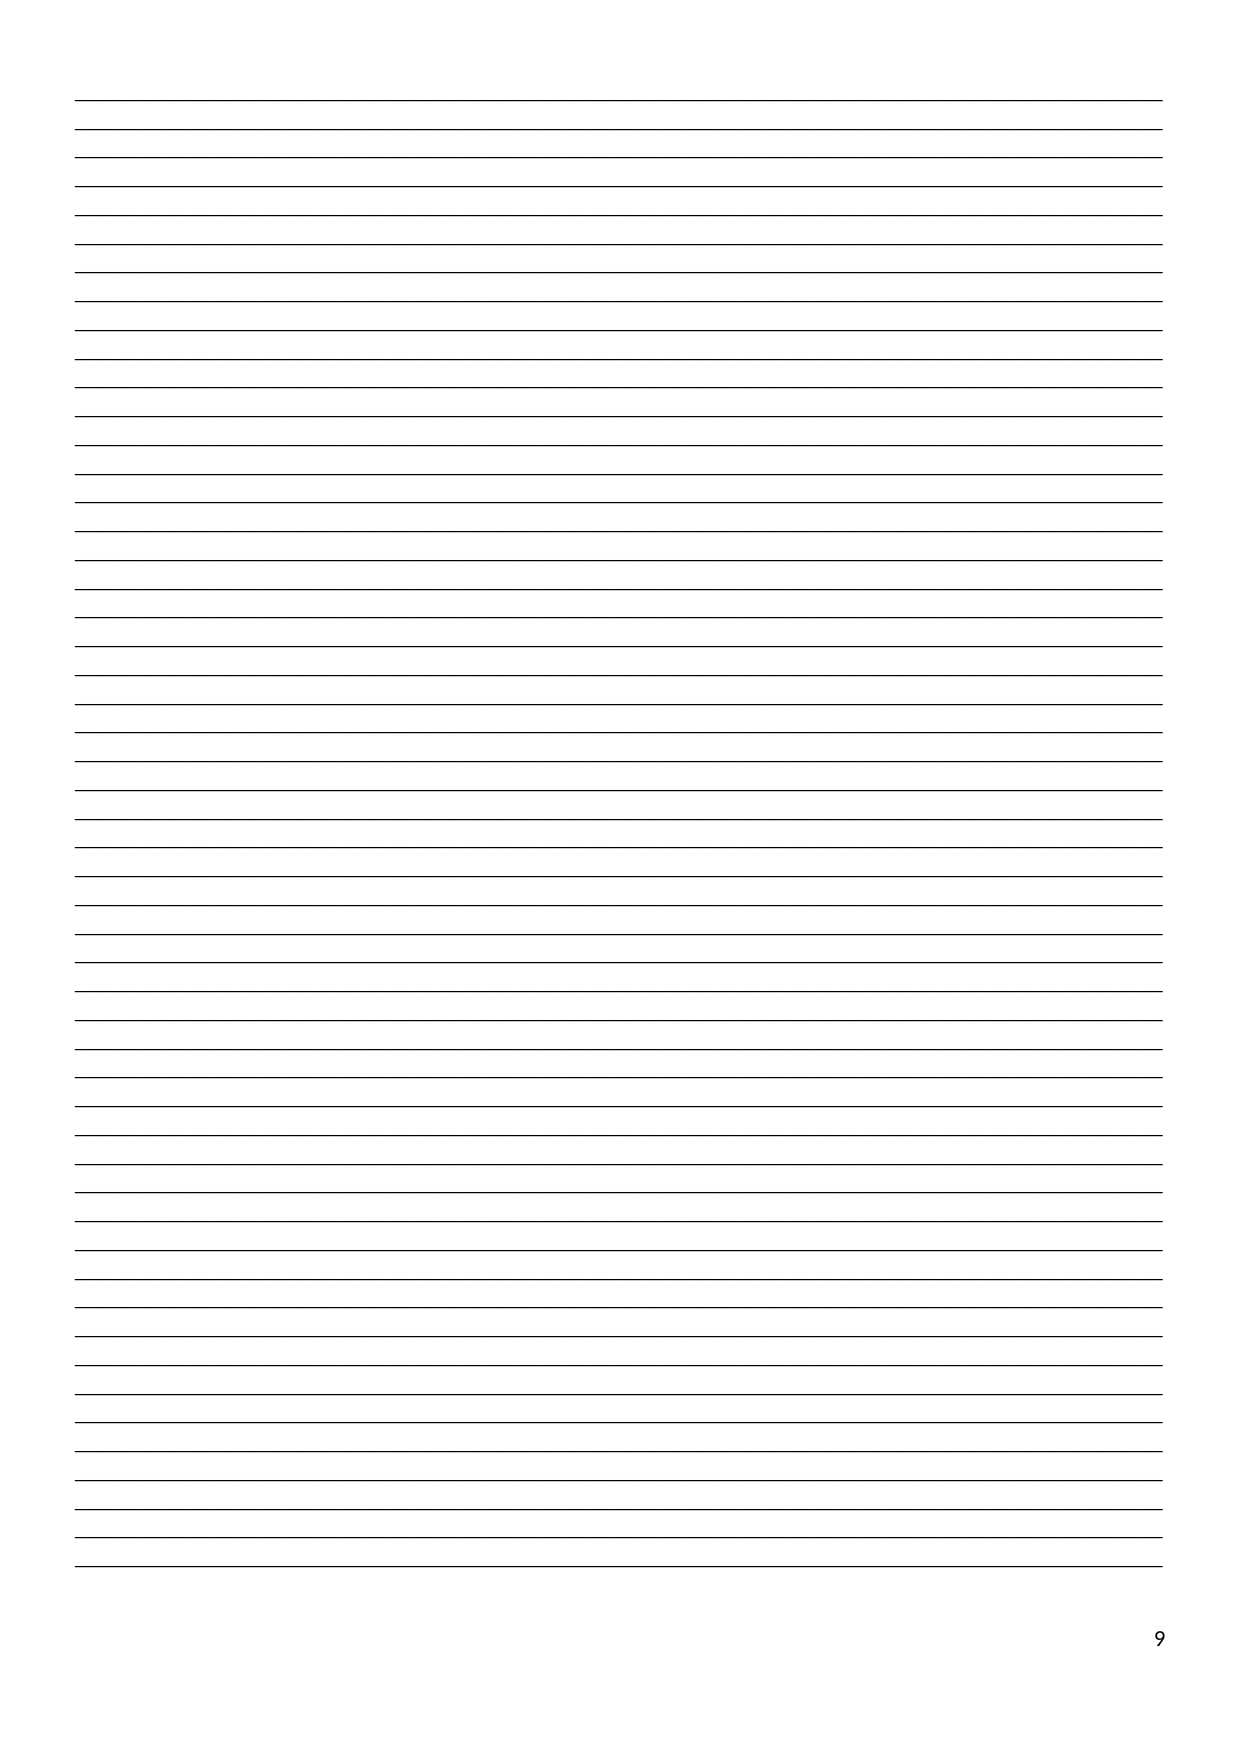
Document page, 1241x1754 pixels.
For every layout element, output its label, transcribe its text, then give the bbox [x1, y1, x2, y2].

text _______________________________________________________________________________________ [75, 420, 1165, 449]
text _______________________________________________________________________________________ [75, 650, 1165, 679]
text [75, 104, 1165, 132]
text _______________________________________________________________________________________ [75, 1225, 1165, 1254]
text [75, 132, 1165, 161]
text _______________________________________________________________________________________ [75, 736, 1165, 765]
text _______________________________________________________________________________________ [75, 506, 1165, 535]
text _______________________________________________________________________________________ [75, 305, 1165, 334]
text _______________________________________________________________________________________ [75, 621, 1165, 650]
text _______________________________________________________________________________________ [75, 449, 1165, 477]
text _______________________________________________________________________________________ [75, 1052, 1165, 1081]
text _______________________________________________________________________________________ [75, 219, 1165, 247]
text _______________________________________________________________________________________ [75, 1340, 1165, 1369]
text _______________________________________________________________________________________ [75, 1311, 1165, 1340]
text _______________________________________________________________________________________ [75, 477, 1165, 506]
text _______________________________________________________________________________________ [75, 1024, 1165, 1052]
text _______________________________________________________________________________________ [75, 1110, 1165, 1139]
text _______________________________________________________________________________________ [75, 1426, 1165, 1455]
text _______________________________________________________________________________________ [75, 707, 1165, 736]
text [75, 1541, 1165, 1570]
text _______________________________________________________________________________________ [75, 822, 1165, 851]
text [75, 75, 1165, 104]
text _______________________________________________________________________________________ [75, 937, 1165, 966]
text _______________________________________________________________________________________ [75, 1455, 1165, 1484]
text _______________________________________________________________________________________ [75, 1081, 1165, 1110]
text _______________________________________________________________________________________ [75, 276, 1165, 305]
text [75, 1512, 1165, 1541]
text _______________________________________________________________________________________ [75, 851, 1165, 880]
text _______________________________________________________________________________________ [75, 247, 1165, 276]
text _______________________________________________________________________________________ [75, 535, 1165, 564]
text _______________________________________________________________________________________ [75, 334, 1165, 362]
text _______________________________________________________________________________________ [75, 1254, 1165, 1282]
text _______________________________________________________________________________________ [75, 1139, 1165, 1167]
text _______________________________________________________________________________________ [75, 880, 1165, 909]
text _______________________________________________________________________________________ [75, 909, 1165, 937]
text _______________________________________________________________________________________ [75, 1282, 1165, 1311]
text _______________________________________________________________________________________ [75, 1484, 1165, 1512]
text _______________________________________________________________________________________ [75, 679, 1165, 707]
